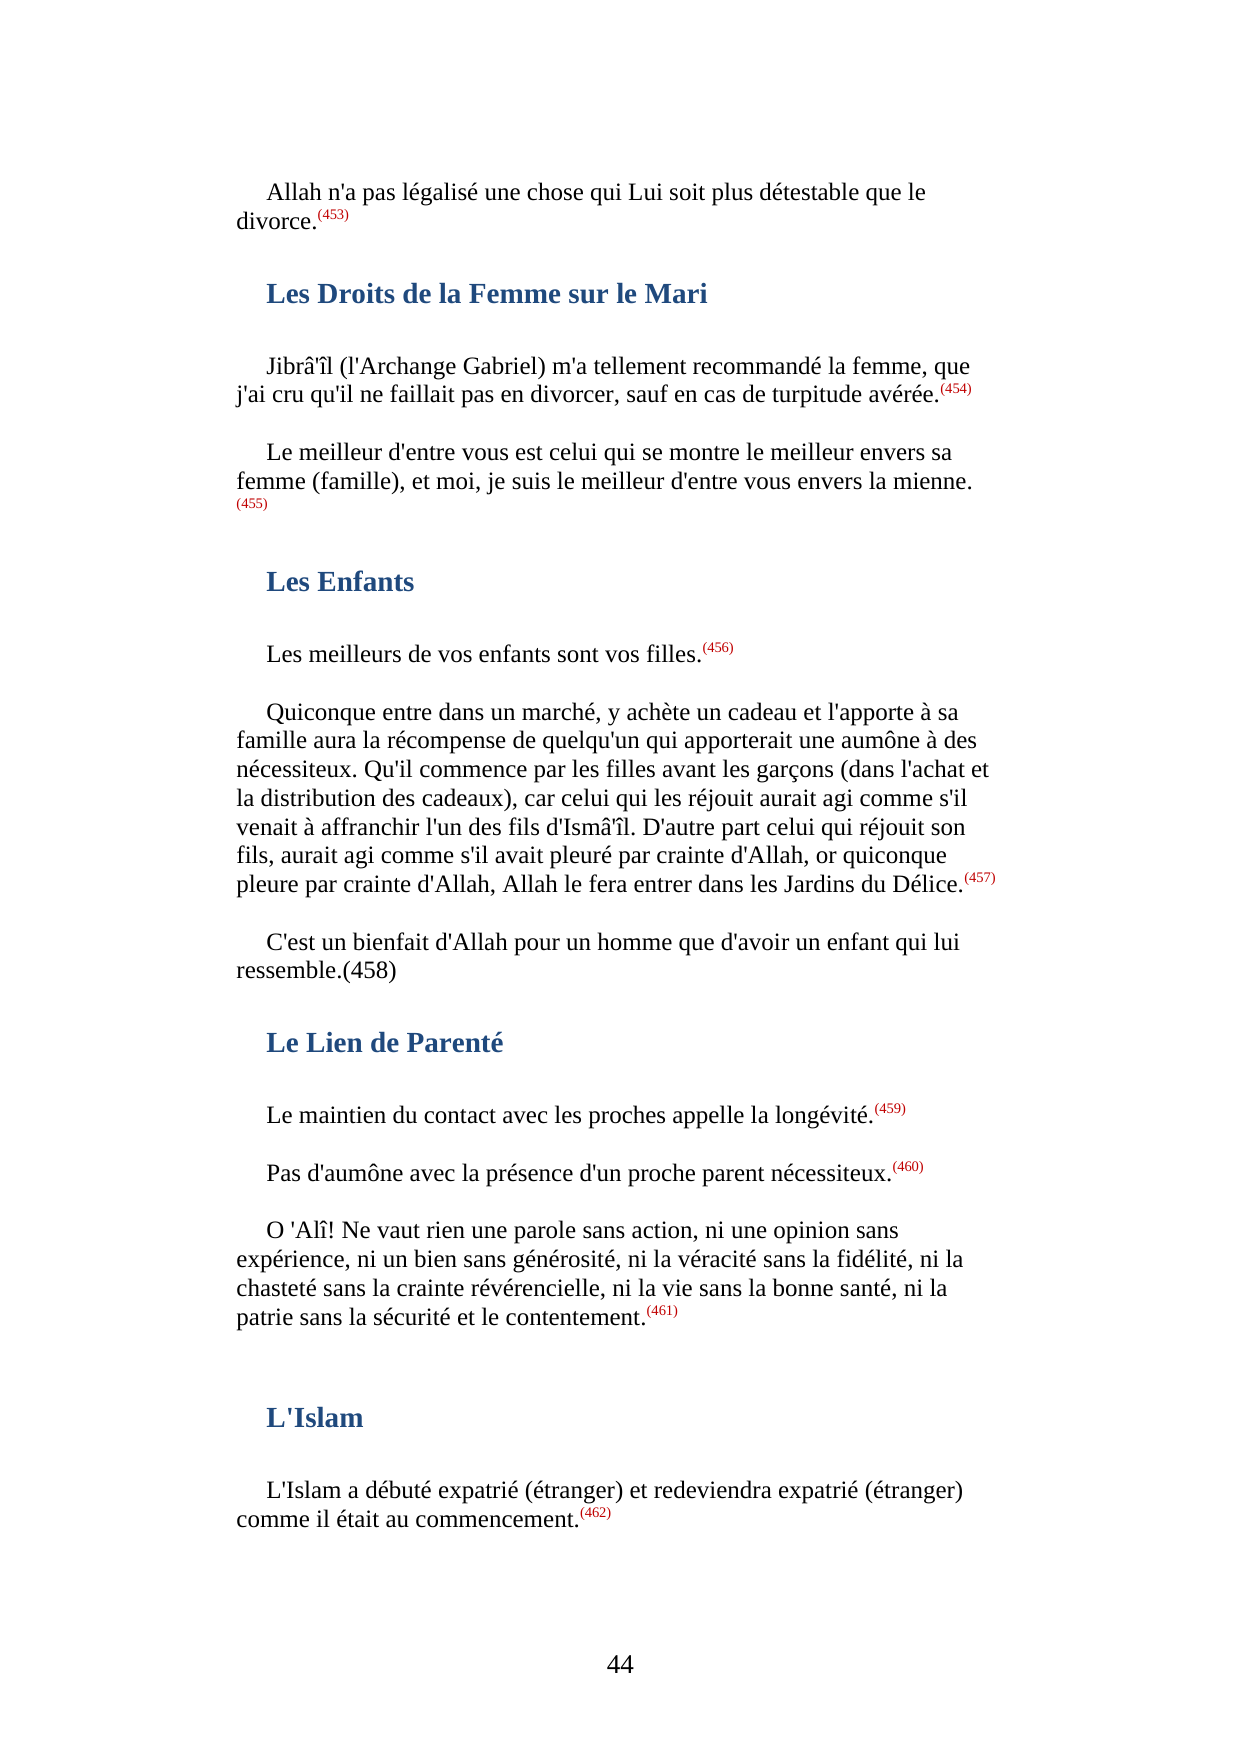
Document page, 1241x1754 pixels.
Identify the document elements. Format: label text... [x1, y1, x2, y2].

text Allah n'a pas légalisé une chose qui Lui soit plus détestable que le divorce.(453) [236, 177, 1004, 235]
subtitle Les Enfants [236, 564, 1004, 598]
text Les meilleurs de vos enfants sont vos filles.(456) [236, 639, 1004, 668]
text Pas d'aumône avec la présence d'un proche parent nécessiteux.(460) [236, 1158, 1004, 1187]
text Le meilleur d'entre vous est celui qui se montre le meilleur envers sa femme (famille), et moi, je suis le meilleur d'entre vous envers la mienne.(455) [236, 437, 1004, 523]
text Jibrâ'îl (l'Archange Gabriel) m'a tellement recommandé la femme, que j'ai cru qu'il ne faillait pas en divorcer, sauf en cas de turpitude avérée.(454) [236, 351, 1004, 408]
subtitle L'Islam [236, 1400, 1004, 1434]
text O 'Alî! Ne vaut rien une parole sans action, ni une opinion sans expérience, ni un bien sans générosité, ni la véracité sans la fidélité, ni la chasteté sans la crainte révérencielle, ni la vie sans la bonne santé, ni la patrie sans la sécurité et le contentement.(461) [236, 1215, 1004, 1330]
text Le maintien du contact avec les proches appelle la longévité.(459) [236, 1100, 1004, 1129]
text L'Islam a débuté expatrié (étranger) et redeviendra expatrié (étranger) comme il était au commencement.(462) [236, 1475, 1004, 1533]
text Quiconque entre dans un marché, y achète un cadeau et l'apporte à sa famille aura la récompense de quelqu'un qui apporterait une aumône à des nécessiteux. Qu'il commence par les filles avant les garçons (dans l'achat et la distribution des cadeaux), car celui qui les réjouit aurait agi comme s'il venait à affranchir l'un des fils d'Ismâ'îl. D'autre part celui qui réjouit son fils, aurait agi comme s'il avait pleuré par crainte d'Allah, or quiconque pleure par crainte d'Allah, Allah le fera entrer dans les Jardins du Délice.(457) [236, 697, 1004, 898]
subtitle Le Lien de Parenté [236, 1026, 1004, 1059]
subtitle Les Droits de la Femme sur le Mari [236, 276, 1004, 309]
text C'est un bienfait d'Allah pour un homme que d'avoir un enfant qui lui ressemble.(458) [236, 927, 1004, 984]
